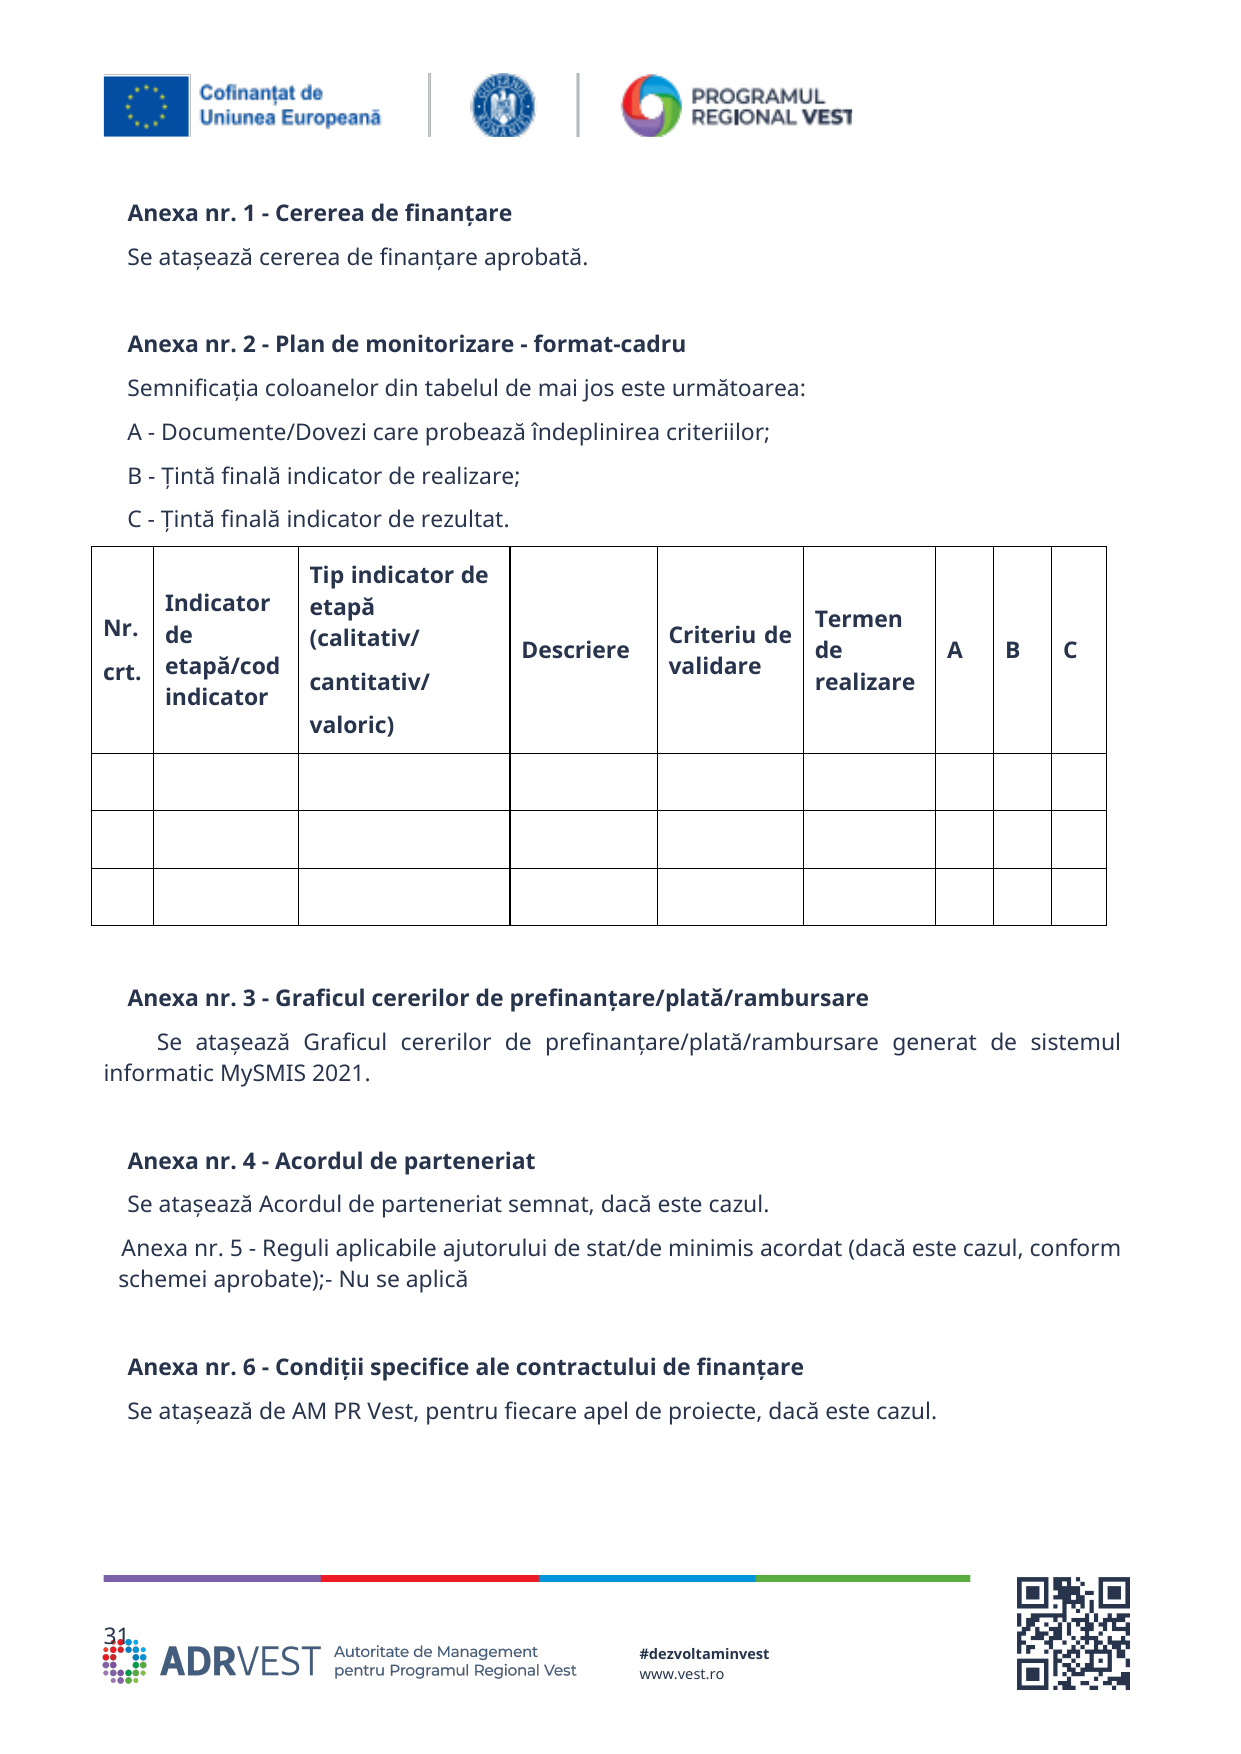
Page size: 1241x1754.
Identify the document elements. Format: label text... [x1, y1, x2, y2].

text A - Documente/Dovezi care probează îndeplinirea criteriilor; [103, 416, 1122, 447]
table_cell [804, 869, 935, 925]
picture [1008, 1568, 1139, 1699]
table_cell [299, 869, 509, 925]
table_cell [154, 811, 298, 868]
table_cell [994, 869, 1051, 925]
table_cell [299, 811, 509, 868]
table_header C [1052, 547, 1106, 753]
table_cell [936, 754, 993, 810]
text C - Ţintă finală indicator de rezultat. [103, 503, 1122, 534]
table_cell [1052, 754, 1106, 810]
table_cell [658, 754, 803, 810]
table_cell [936, 811, 993, 868]
table_cell [804, 754, 935, 810]
table_header Nr. crt. [92, 547, 153, 753]
table_header B [994, 547, 1051, 753]
table_cell [1052, 869, 1106, 925]
text Anexa nr. 2 - Plan de monitorizare - format-cadru [103, 328, 1122, 359]
table_cell [511, 869, 657, 925]
table_header Termen de realizare [804, 547, 935, 753]
table_cell [299, 754, 509, 810]
text Anexa nr. 4 - Acordul de parteneriat [103, 1145, 1122, 1176]
table_cell [154, 869, 298, 925]
table_cell [658, 869, 803, 925]
text Anexa nr. 1 - Cererea de finanţare [103, 197, 1122, 228]
text Se ataşează de AM PR Vest, pentru fiecare apel de proiecte, dacă este cazul. [103, 1395, 1122, 1426]
table_cell [92, 811, 153, 868]
table_cell [92, 754, 153, 810]
table_cell [511, 811, 657, 868]
table_cell [511, 754, 657, 810]
table_header A [936, 547, 993, 753]
text Se ataşează cererea de finanţare aprobată. [103, 241, 1122, 272]
table_cell [92, 869, 153, 925]
table_cell [994, 811, 1051, 868]
text Anexa nr. 3 - Graficul cererilor de prefinanţare/plată/rambursare [103, 982, 1122, 1013]
table_cell [658, 811, 803, 868]
table_cell [1052, 811, 1106, 868]
table_header Descriere [511, 547, 657, 753]
table_header Tip indicator de etapă (calitativ/ cantitativ/ valoric) [299, 547, 509, 753]
table_cell [154, 754, 298, 810]
text Anexa nr. 5 - Reguli aplicabile ajutorului de stat/de minimis acordat (dacă este cazul, conform schemei aprobate);- Nu se aplică [103, 1263, 1122, 1295]
table_header Indicator de etapă/cod indicator [154, 547, 298, 753]
table_cell [936, 869, 993, 925]
table_cell [994, 754, 1051, 810]
text B - Ţintă finală indicator de realizare; [103, 459, 1122, 491]
text Se ataşează Acordul de parteneriat semnat, dacă este cazul. [103, 1188, 1122, 1220]
text Anexa nr. 6 - Condiţii specifice ale contractului de finanţare [103, 1351, 1122, 1382]
table_header Criteriu de validare [658, 547, 803, 753]
text Se ataşează Graficul cererilor de prefinanţare/plată/rambursare generat de sistemul informatic MySMIS 2021. [103, 1026, 1122, 1088]
table_cell [804, 811, 935, 868]
picture [93, 1636, 582, 1687]
text Semnificaţia coloanelor din tabelul de mai jos este următoarea: [103, 372, 1122, 403]
